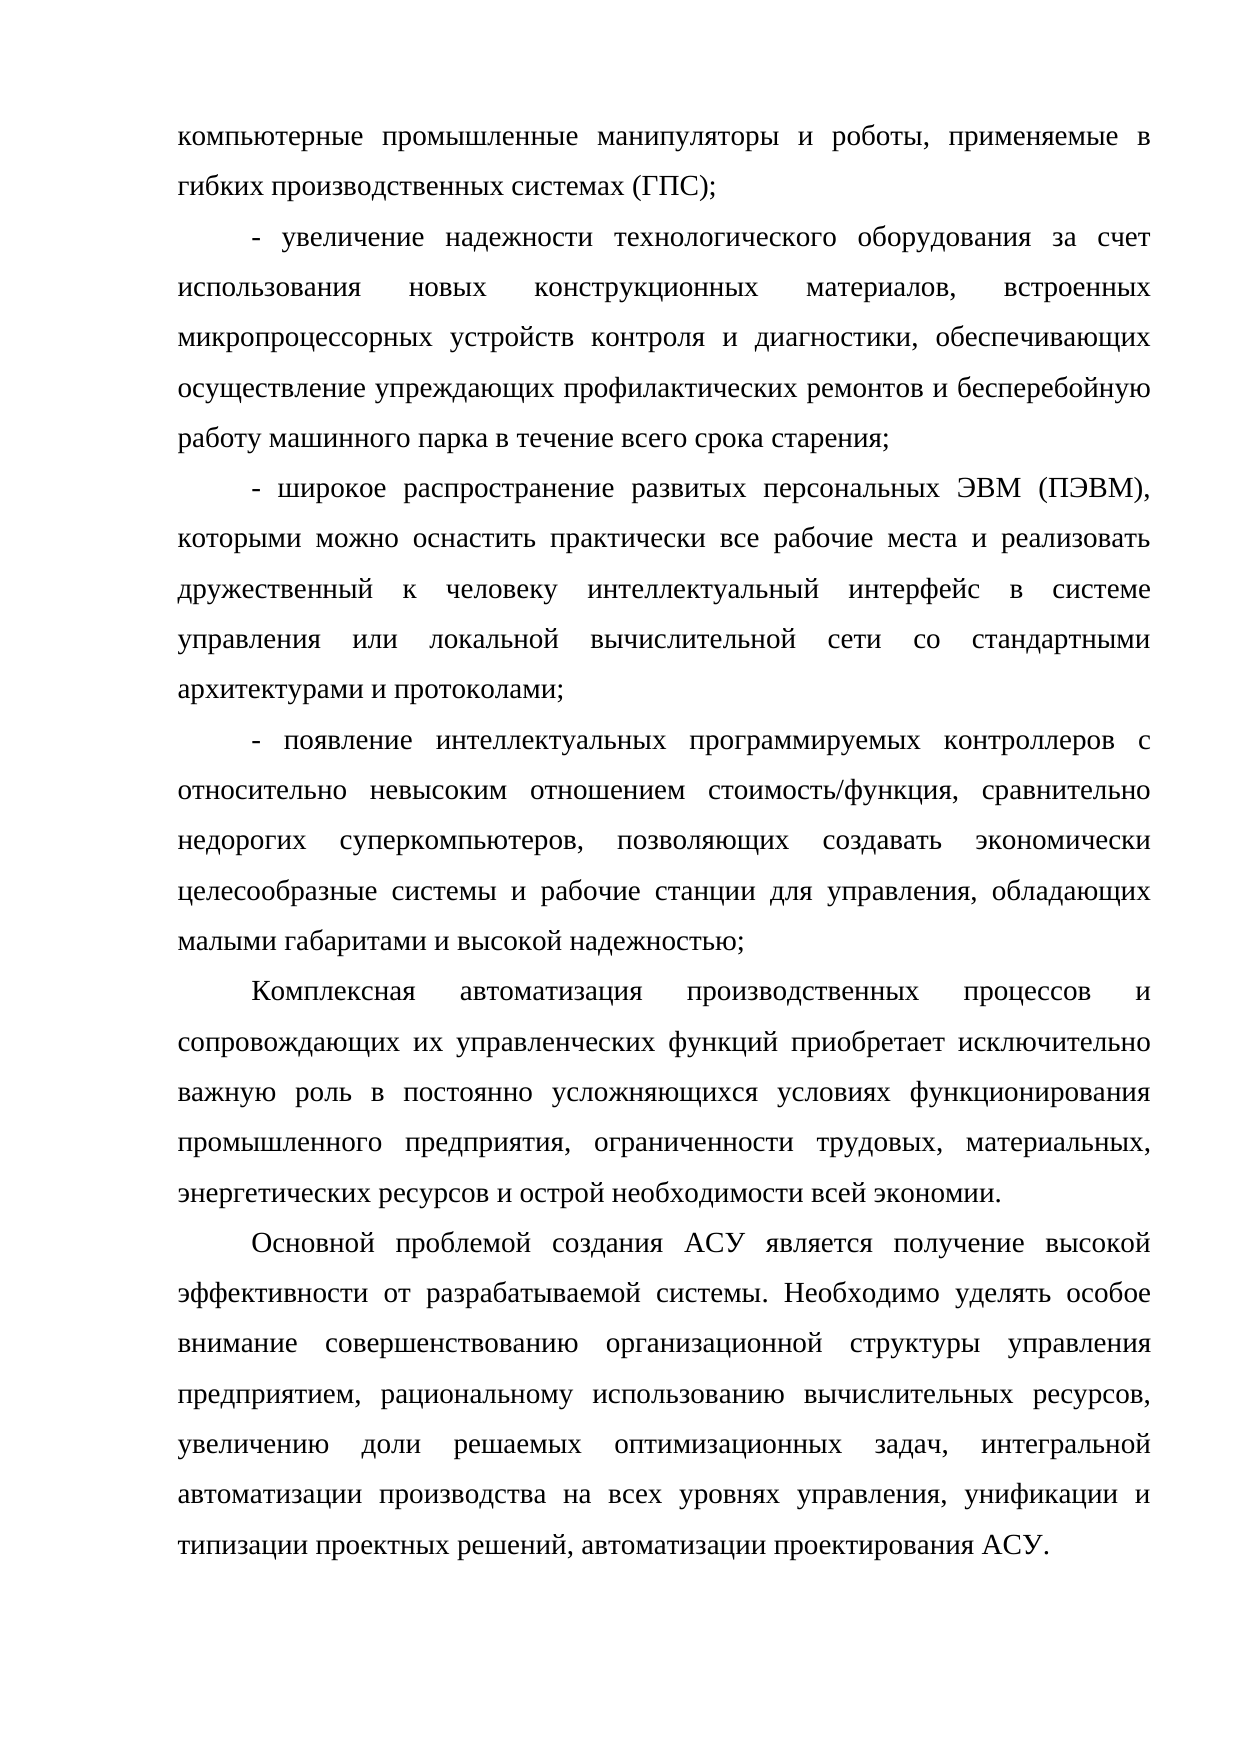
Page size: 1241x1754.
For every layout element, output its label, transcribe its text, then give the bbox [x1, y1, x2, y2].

text - увеличение надежности технологического оборудования за счет использования новых конструкционных материалов, встроенных микропроцессорных устройств контроля и диагностики, обеспечивающих осуществление упреждающих профилактических ремонтов и бесперебойную работу машинного парка в течение всего срока старения; [177, 219, 1152, 453]
text - широкое распространение развитых персональных ЭВМ (ПЭВМ), которыми можно оснастить практически все рабочие места и реализовать дружественный к человеку интеллектуальный интерфейс в системе управления или локальной вычислительной сети со стандартными архитектурами и протоколами; [177, 470, 1152, 705]
text Комплексная автоматизация производственных процессов и сопровождающих их управленческих функций приобретает исключительно важную роль в постоянно усложняющихся условиях функционирования промышленного предприятия, ограниченности трудовых, материальных, энергетических ресурсов и острой необходимости всей экономии. [177, 973, 1152, 1208]
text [177, 118, 1152, 202]
text - появление интеллектуальных программируемых контроллеров с относительно невысоким отношением стоимость/функция, сравнительно недорогих суперкомпьютеров, позволяющих создавать экономически целесообразные системы и рабочие станции для управления, обладающих малыми габаритами и высокой надежностью; [177, 722, 1152, 957]
text Основной проблемой создания АСУ является получение высокой эффективности от разрабатываемой системы. Необходимо уделять особое внимание совершенствованию организационной структуры управления предприятием, рациональному использованию вычислительных ресурсов, увеличению доли решаемых оптимизационных задач, интегральной автоматизации производства на всех уровнях управления, унификации и типизации проектных решений, автоматизации проектирования АСУ. [177, 1225, 1152, 1560]
